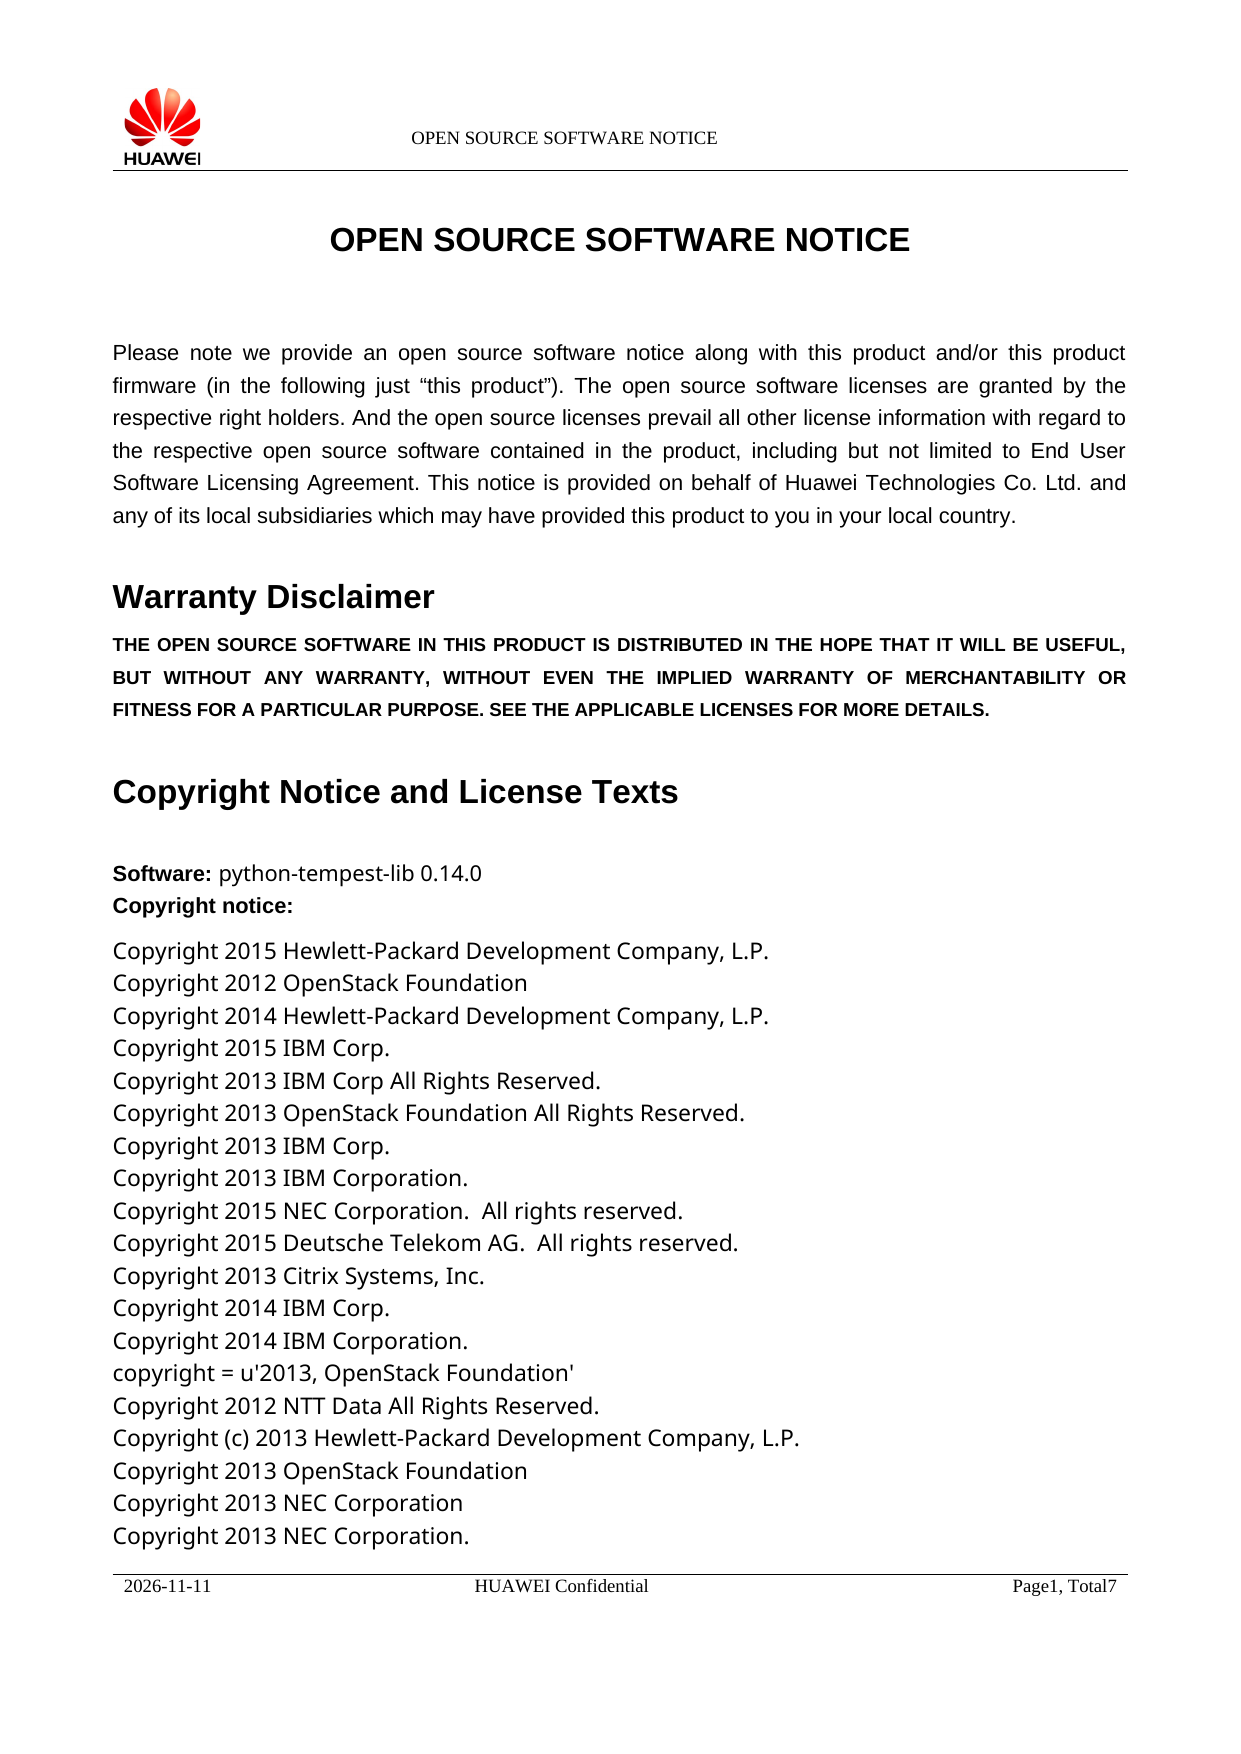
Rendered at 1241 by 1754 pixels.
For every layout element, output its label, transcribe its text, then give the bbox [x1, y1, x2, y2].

text Please note we provide an open source software notice along with this product and/or this product firmware (in the following just “this product”). The open source software licenses are granted by the respective right holders. And the open source licenses prevail all other license information with regard to the respective open source software contained in the product, including but not limited to End User Software Licensing Agreement. This notice is provided on behalf of Huawei Technologies Co. Ltd. and any of its local subsidiaries which may have provided this product to you in your local country. [112, 336, 1128, 531]
picture [124, 88, 201, 165]
title Software: python-tempest-lib 0.14.0 [112, 856, 1128, 889]
text Copyright notice: [112, 889, 1128, 921]
text The open source software in this product is distributed in the hope that it will be useful, but WITHOUT ANY WARRANTY, without even the implied warranty of MERCHANTABILITY or FITNESS FOR A PARTICULAR PURPOSE. See the applicable licenses for more details. [112, 629, 1128, 726]
text Copyright Notice and License Texts [112, 759, 1128, 824]
text OPEN SOURCE SOFTWARE NOTICE [112, 206, 1128, 271]
text Warranty Disclaimer [112, 564, 1128, 629]
